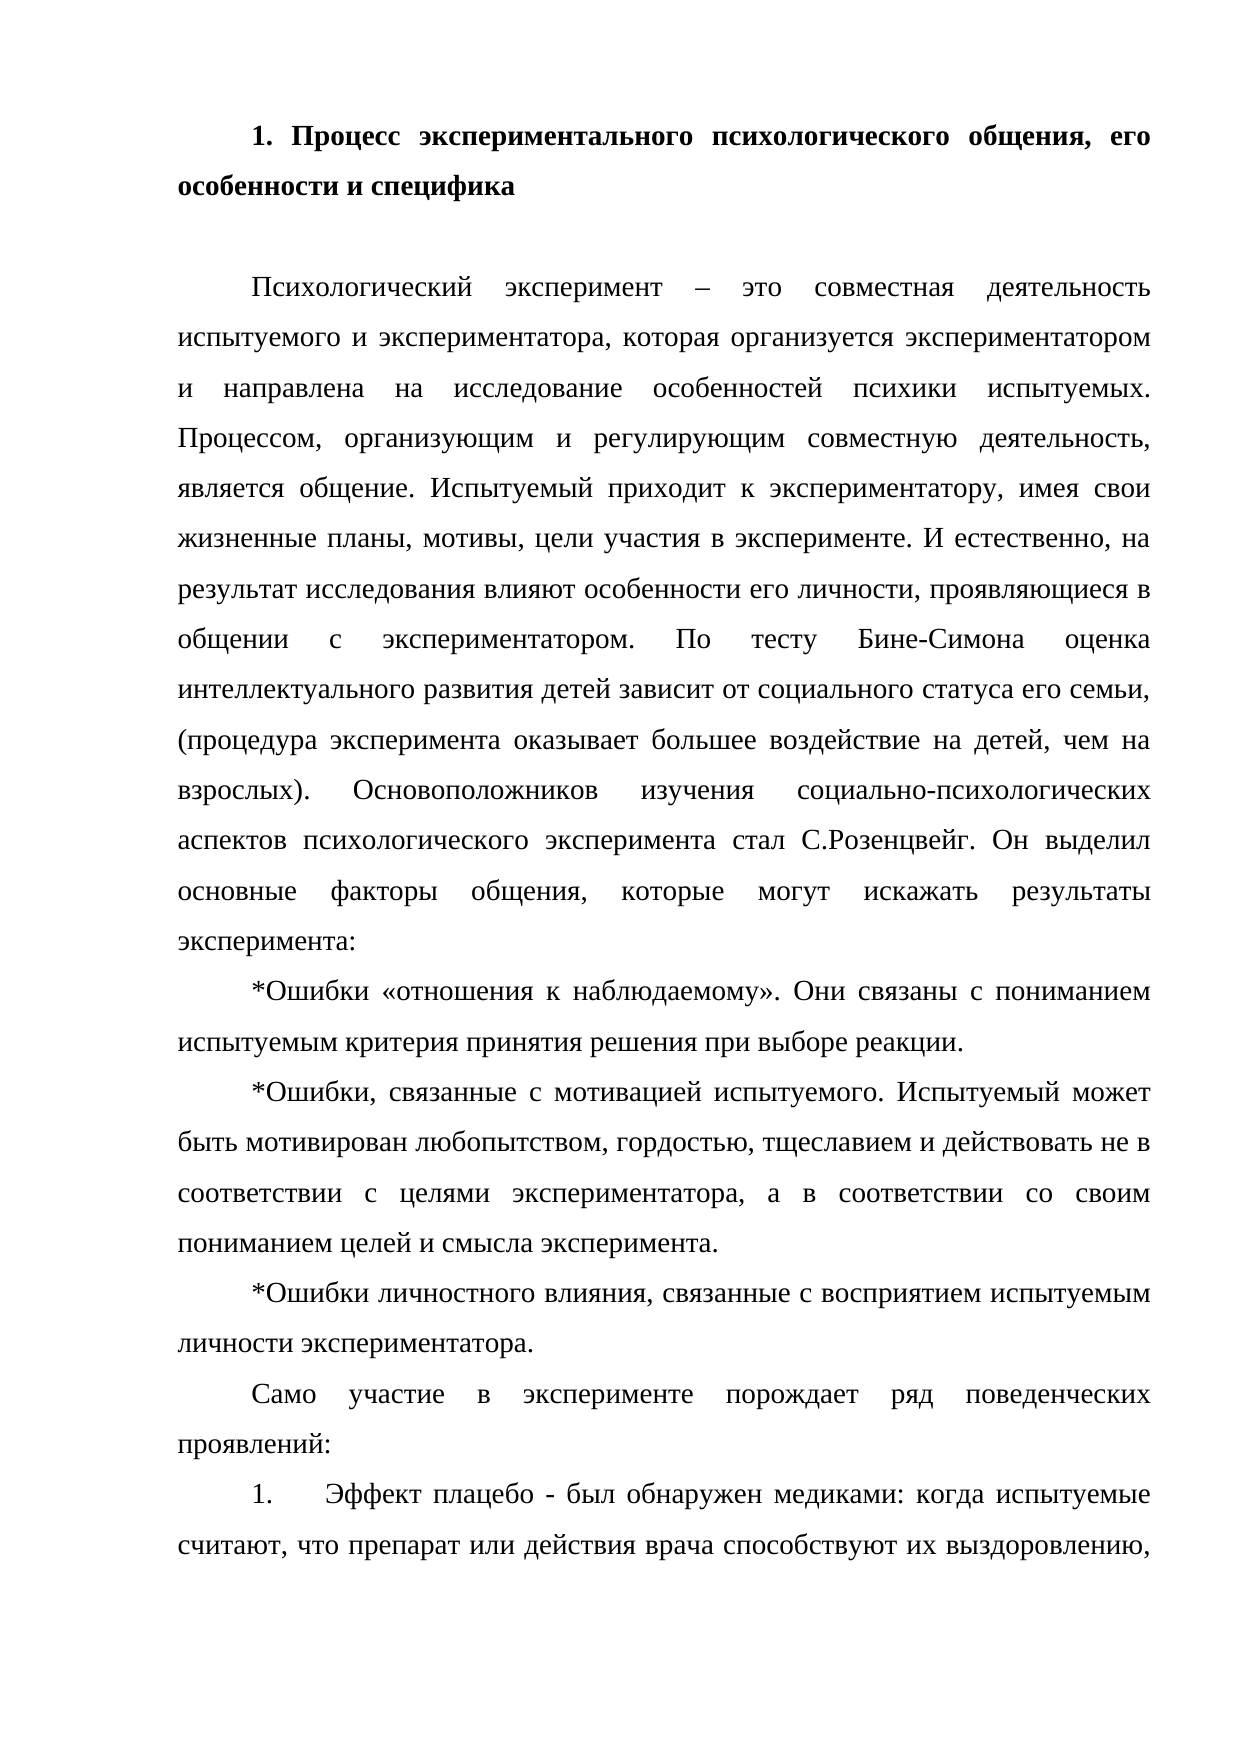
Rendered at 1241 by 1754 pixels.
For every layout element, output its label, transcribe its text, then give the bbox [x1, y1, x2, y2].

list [177, 1477, 1152, 1560]
text 1. Процесс экспериментального психологического общения, его особенности и специфика [177, 118, 1152, 202]
text *Ошибки личностного влияния, связанные с восприятием испытуемым личности экспериментатора. [177, 1275, 1152, 1359]
text *Ошибки, связанные с мотивацией испытуемого. Испытуемый может быть мотивирован любопытством, гордостью, тщеславием и действовать не в соответствии с целями экспериментатора, а в соответствии со своим пониманием целей и смысла эксперимента. [177, 1074, 1152, 1258]
text Само участие в эксперименте порождает ряд поведенческих проявлений: [177, 1376, 1152, 1460]
text Психологический эксперимент – это совместная деятельность испытуемого и экспериментатора, которая организуется экспериментатором и направлена на исследование особенностей психики испытуемых. Процессом, организующим и регулирующим совместную деятельность, является общение. Испытуемый приходит к экспериментатору, имея свои жизненные планы, мотивы, цели участия в эксперименте. И естественно, на результат исследования влияют особенности его личности, проявляющиеся в общении с экспериментатором. По тесту Бине-Симона оценка интеллектуального развития детей зависит от социального статуса его семьи, (процедура эксперимента оказывает большее воздействие на детей, чем на взрослых). Основоположников изучения социально-психологических аспектов психологического эксперимента стал С.Розенцвейг. Он выделил основные факторы общения, которые могут искажать результаты эксперимента: [177, 269, 1152, 957]
text *Ошибки «отношения к наблюдаемому». Они связаны с пониманием испытуемым критерия принятия решения при выборе реакции. [177, 973, 1152, 1057]
